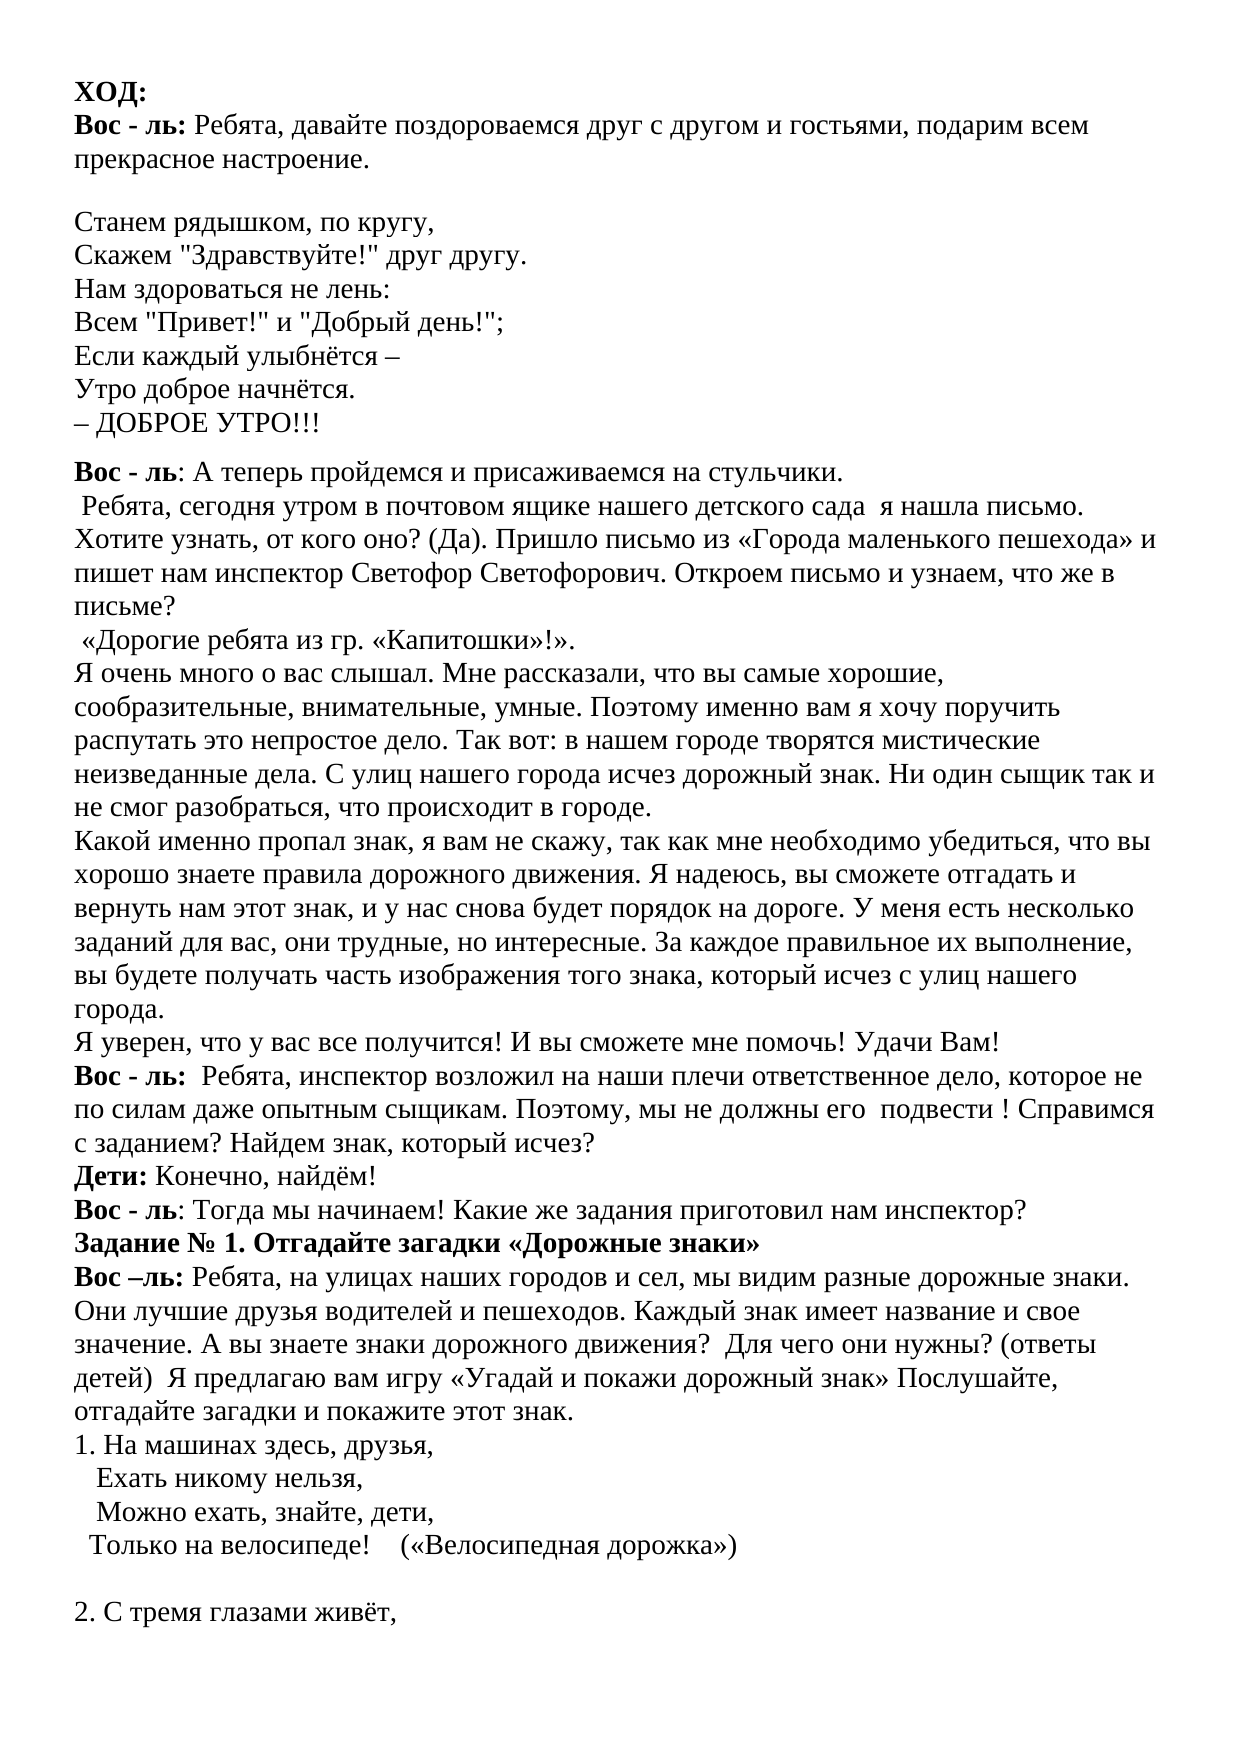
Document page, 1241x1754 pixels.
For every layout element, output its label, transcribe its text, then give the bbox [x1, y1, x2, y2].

text Вос - ль: Ребята, инспектор возложил на наши плечи ответственное дело, которое не по силам даже опытным сыщикам. Поэтому, мы не должны его подвести ! Справимся с заданием? Найдем знак, который исчез? [74, 1058, 1166, 1158]
text Задание № 1. Отгадайте загадки «Дорожные знаки» [74, 1226, 1166, 1259]
text Ребята, сегодня утром в почтовом ящике нашего детского сада я нашла письмо. Хотите узнать, от кого оно? (Да). Пришло письмо из «Города маленького пешехода» и пишет нам инспектор Светофор Светофорович. Откроем письмо и узнаем, что же в письме? [74, 488, 1166, 622]
text Вос –ль: Ребята, на улицах наших городов и сел, мы видим разные дорожные знаки. Они лучшие друзья водителей и пешеходов. Каждый знак имеет название и свое значение. А вы знаете знаки дорожного движения? Для чего они нужны? (ответы детей) Я предлагаю вам игру «Угадай и покажи дорожный знак» Послушайте, отгадайте загадки и покажите этот знак. [74, 1259, 1166, 1427]
text Ехать никому нельзя, [74, 1460, 1166, 1494]
text «Дорогие ребята из гр. «Капитошки»!». [74, 622, 1166, 655]
text Вос - ль: Тогда мы начинаем! Какие же задания приготовил нам инспектор? [74, 1192, 1166, 1226]
text Я уверен, что у вас все получится! И вы сможете мне помочь! Удачи Вам! [74, 1024, 1166, 1058]
text Станем рядышком, по кругу, Скажем "Здравствуйте!" друг другу. Нам здороваться не лень: Всем "Привет!" и "Добрый день!"; Если каждый улыбнётся – Утро доброе начнётся. – ДОБРОЕ УТРО!!! [321, 204, 1166, 438]
text Дети: Конечно, найдём! [74, 1158, 1166, 1192]
text 1. На машинах здесь, друзья, [74, 1427, 1166, 1460]
text Только на велосипеде! («Велосипедная дорожка») [74, 1527, 1166, 1561]
text Я очень много о вас слышал. Мне рассказали, что вы самые хорошие, сообразительные, внимательные, умные. Поэтому именно вам я хочу поручить распутать это непростое дело. Так вот: в нашем городе творятся мистические неизведанные дела. С улиц нашего города исчез дорожный знак. Ни один сыщик так и не смог разобраться, что происходит в городе. [74, 655, 1166, 823]
text Вос - ль: А теперь пройдемся и присаживаемся на стульчики. [74, 454, 1166, 488]
text Можно ехать, знайте, дети, [74, 1494, 1166, 1527]
text ХОД: Вос - ль: Ребята, давайте поздороваемся друг с другом и гостьями, подарим всем прекрасное настроение. [74, 74, 1166, 174]
text Какой именно пропал знак, я вам не скажу, так как мне необходимо убедиться, что вы хорошо знаете правила дорожного движения. Я надеюсь, вы сможете отгадать и вернуть нам этот знак, и у нас снова будет порядок на дороге. У меня есть несколько заданий для вас, они трудные, но интересные. За каждое правильное их выполнение, вы будете получать часть изображения того знака, который исчез с улиц нашего города. [74, 823, 1166, 1024]
text 2. С тремя глазами живёт, [74, 1594, 1166, 1628]
